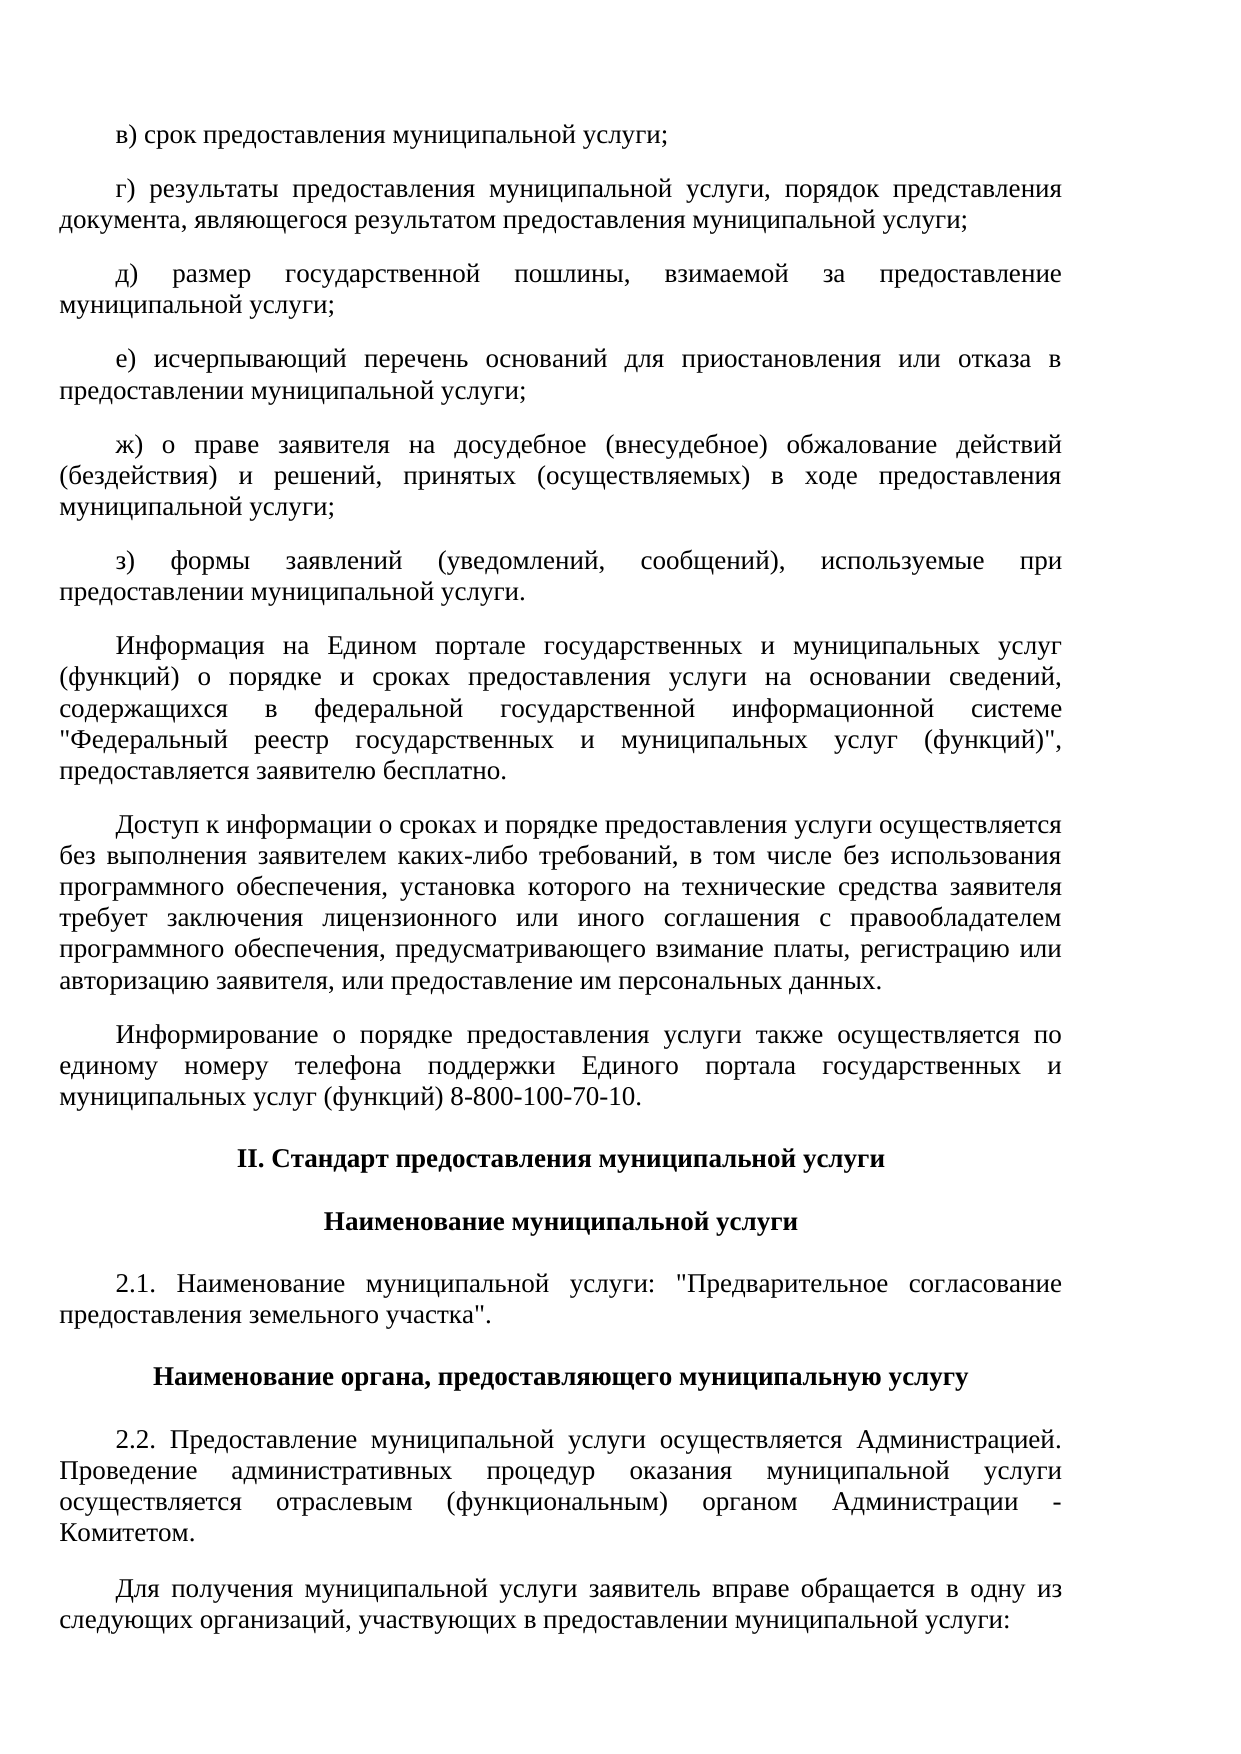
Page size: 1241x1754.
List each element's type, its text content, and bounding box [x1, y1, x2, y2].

text Информирование о порядке предоставления услуги также осуществляется по единому номеру телефона поддержки Единого портала государственных и муниципальных услуг (функций) 8-800-100-70-10. [59, 1018, 1063, 1111]
text Для получения муниципальной услуги заявитель вправе обращается в одну из следующих организаций, участвующих в предоставлении муниципальной услуги: [59, 1572, 1063, 1634]
title Наименование органа, предоставляющего муниципальную услугу [59, 1360, 1063, 1392]
text 2.1. Наименование муниципальной услуги: "Предварительное согласование предоставления земельного участка". [59, 1267, 1063, 1329]
text г) результаты предоставления муниципальной услуги, порядок представления документа, являющегося результатом предоставления муниципальной услуги; [59, 172, 1063, 234]
text Доступ к информации о сроках и порядке предоставления услуги осуществляется без выполнения заявителем каких-либо требований, в том числе без использования программного обеспечения, установка которого на технические средства заявителя требует заключения лицензионного или иного соглашения с правообладателем программного обеспечения, предусматривающего взимание платы, регистрацию или авторизацию заявителя, или предоставление им персональных данных. [59, 808, 1063, 995]
title II. Стандарт предоставления муниципальной услуги [59, 1142, 1063, 1173]
text в) срок предоставления муниципальной услуги; [59, 118, 1063, 149]
text д) размер государственной пошлины, взимаемой за предоставление муниципальной услуги; [59, 257, 1063, 320]
text 2.2. Предоставление муниципальной услуги осуществляется Администрацией. Проведение административных процедур оказания муниципальной услуги осуществляется отраслевым (функциональным) органом Администрации - Комитетом. [59, 1423, 1063, 1547]
title Наименование муниципальной услуги [59, 1205, 1063, 1236]
text Информация на Едином портале государственных и муниципальных услуг (функций) о порядке и сроках предоставления услуги на основании сведений, содержащихся в федеральной государственной информационной системе "Федеральный реестр государственных и муниципальных услуг (функций)", предоставляется заявителю бесплатно. [59, 629, 1063, 785]
text е) исчерпывающий перечень оснований для приостановления или отказа в предоставлении муниципальной услуги; [59, 343, 1063, 405]
text ж) о праве заявителя на досудебное (внесудебное) обжалование действий (бездействия) и решений, принятых (осуществляемых) в ходе предоставления муниципальной услуги; [59, 428, 1063, 521]
text з) формы заявлений (уведомлений, сообщений), используемые при предоставлении муниципальной услуги. [59, 544, 1063, 606]
